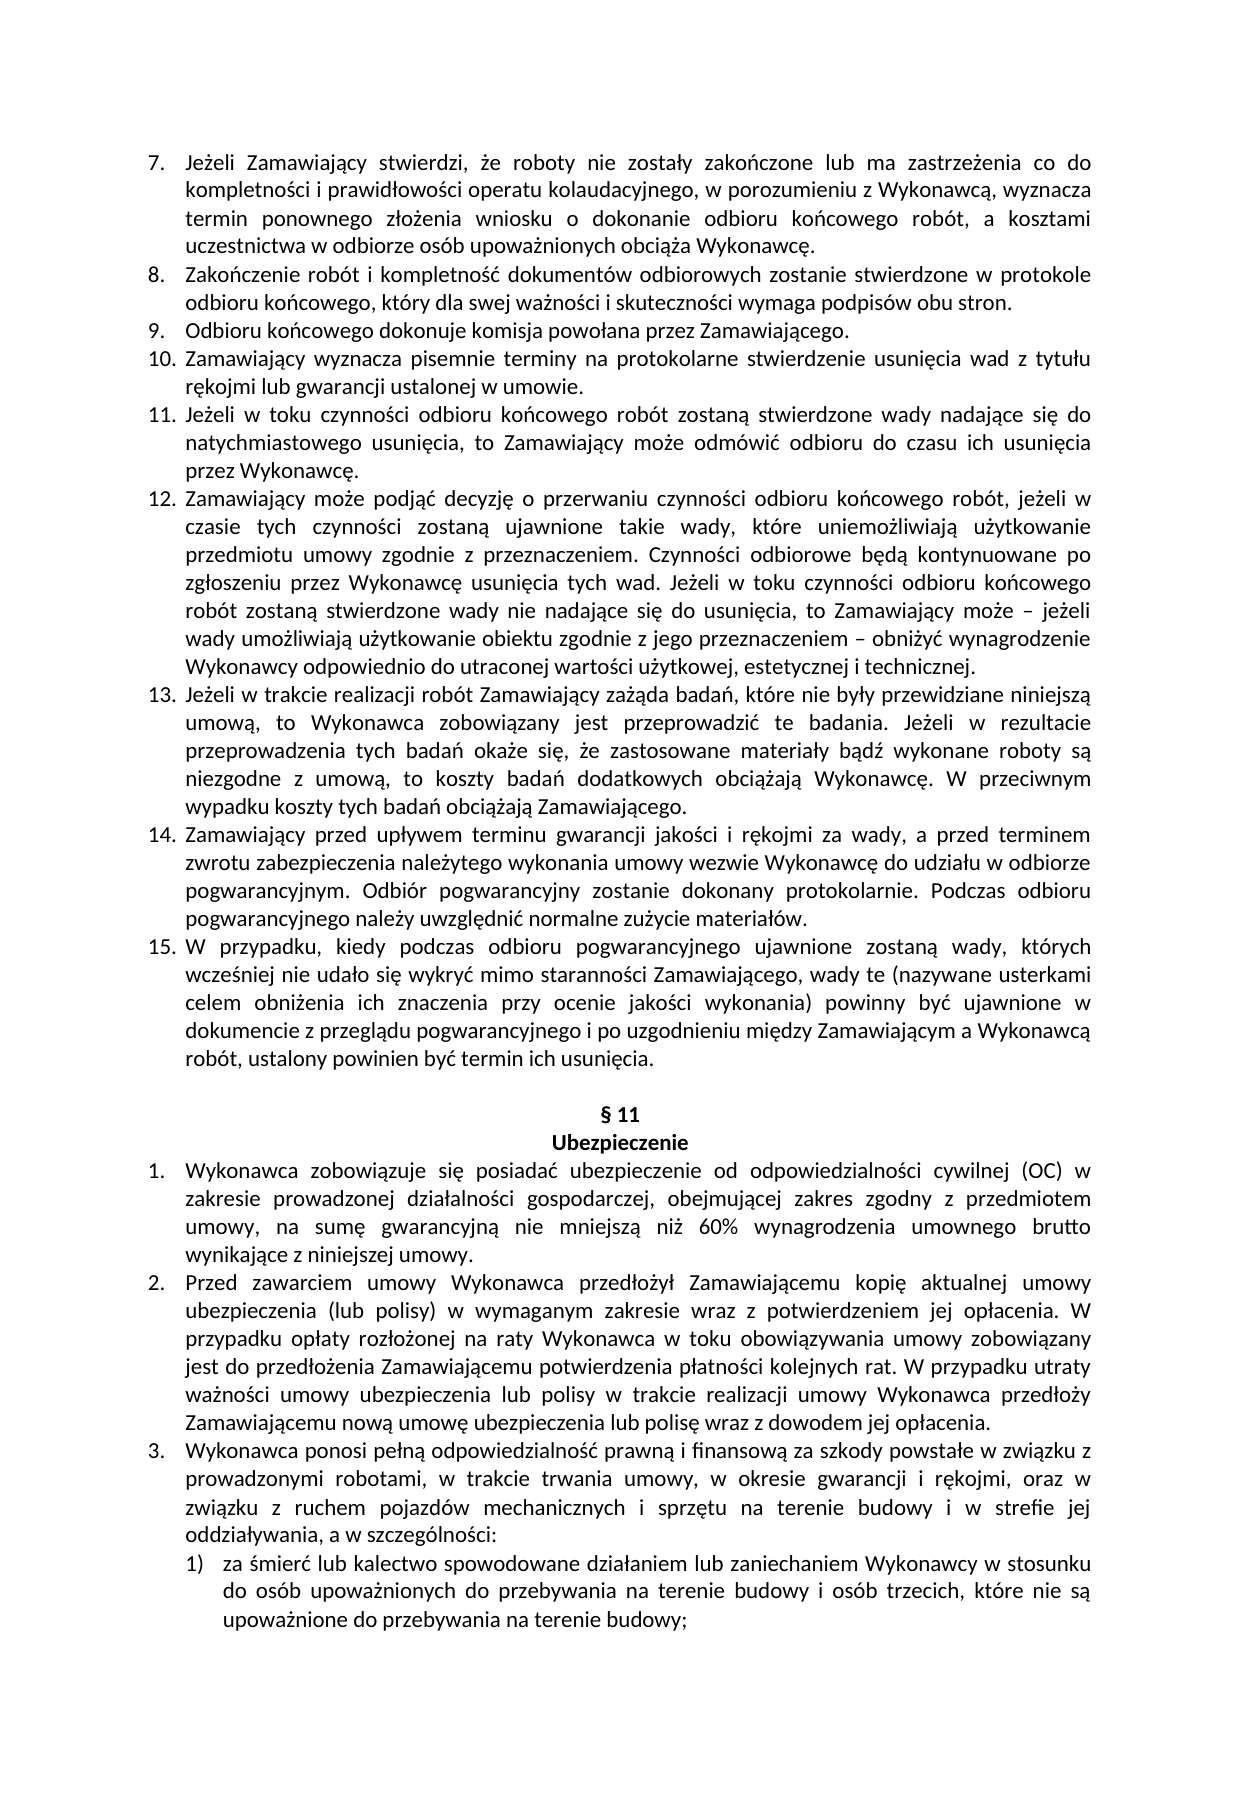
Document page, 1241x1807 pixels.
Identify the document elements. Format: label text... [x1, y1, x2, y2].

text § 11 [148, 1100, 1093, 1128]
list W przypadku, kiedy podczas odbioru pogwarancyjnego ujawnione zostaną wady, których wcześniej nie udało się wykryć mimo staranności Zamawiającego, wady te (nazywane usterkami celem obniżenia ich znaczenia przy ocenie jakości wykonania) powinny być ujawnione w dokumencie z przeglądu pogwarancyjnego i po uzgodnieniu między Zamawiającym a Wykonawcą robót, ustalony powinien być termin ich usunięcia. [148, 932, 1093, 1072]
list Zamawiający przed upływem terminu gwarancji jakości i rękojmi za wady, a przed terminem zwrotu zabezpieczenia należytego wykonania umowy wezwie Wykonawcę do udziału w odbiorze pogwarancyjnym. Odbiór pogwarancyjny zostanie dokonany protokolarnie. Podczas odbioru pogwarancyjnego należy uwzględnić normalne zużycie materiałów. [148, 820, 1093, 932]
list Wykonawca ponosi pełną odpowiedzialność prawną i finansową za szkody powstałe w związku z prowadzonymi robotami, w trakcie trwania umowy, w okresie gwarancji i rękojmi, oraz w związku z ruchem pojazdów mechanicznych i sprzętu na terenie budowy i w strefie jej oddziaływania, a w szczególności: [148, 1437, 1093, 1549]
list za śmierć lub kalectwo spowodowane działaniem lub zaniechaniem Wykonawcy w stosunku do osób upoważnionych do przebywania na terenie budowy i osób trzecich, które nie są upoważnione do przebywania na terenie budowy; [185, 1549, 1093, 1633]
text Ubezpieczenie [148, 1128, 1093, 1156]
list Zakończenie robót i kompletność dokumentów odbiorowych zostanie stwierdzone w protokole odbioru końcowego, który dla swej ważności i skuteczności wymaga podpisów obu stron. [148, 260, 1093, 316]
list Wykonawca zobowiązuje się posiadać ubezpieczenie od odpowiedzialności cywilnej (OC) w zakresie prowadzonej działalności gospodarczej, obejmującej zakres zgodny z przedmiotem umowy, na sumę gwarancyjną nie mniejszą niż 60% wynagrodzenia umownego brutto wynikające z niniejszej umowy. [148, 1156, 1093, 1268]
list Zamawiający wyznacza pisemnie terminy na protokolarne stwierdzenie usunięcia wad z tytułu rękojmi lub gwarancji ustalonej w umowie. [148, 344, 1093, 400]
list Odbioru końcowego dokonuje komisja powołana przez Zamawiającego. [148, 316, 1093, 344]
list Jeżeli w trakcie realizacji robót Zamawiający zażąda badań, które nie były przewidziane niniejszą umową, to Wykonawca zobowiązany jest przeprowadzić te badania. Jeżeli w rezultacie przeprowadzenia tych badań okaże się, że zastosowane materiały bądź wykonane roboty są niezgodne z umową, to koszty badań dodatkowych obciążają Wykonawcę. W przeciwnym wypadku koszty tych badań obciążają Zamawiającego. [148, 680, 1093, 820]
list Jeżeli w toku czynności odbioru końcowego robót zostaną stwierdzone wady nadające się do natychmiastowego usunięcia, to Zamawiający może odmówić odbioru do czasu ich usunięcia przez Wykonawcę. [148, 400, 1093, 484]
list Przed zawarciem umowy Wykonawca przedłożył Zamawiającemu kopię aktualnej umowy ubezpieczenia (lub polisy) w wymaganym zakresie wraz z potwierdzeniem jej opłacenia. W przypadku opłaty rozłożonej na raty Wykonawca w toku obowiązywania umowy zobowiązany jest do przedłożenia Zamawiającemu potwierdzenia płatności kolejnych rat. W przypadku utraty ważności umowy ubezpieczenia lub polisy w trakcie realizacji umowy Wykonawca przedłoży Zamawiającemu nową umowę ubezpieczenia lub polisę wraz z dowodem jej opłacenia. [148, 1268, 1093, 1437]
list Jeżeli Zamawiający stwierdzi, że roboty nie zostały zakończone lub ma zastrzeżenia co do kompletności i prawidłowości operatu kolaudacyjnego, w porozumieniu z Wykonawcą, wyznacza termin ponownego złożenia wniosku o dokonanie odbioru końcowego robót, a kosztami uczestnictwa w odbiorze osób upoważnionych obciąża Wykonawcę. [148, 148, 1093, 260]
list Zamawiający może podjąć decyzję o przerwaniu czynności odbioru końcowego robót, jeżeli w czasie tych czynności zostaną ujawnione takie wady, które uniemożliwiają użytkowanie przedmiotu umowy zgodnie z przeznaczeniem. Czynności odbiorowe będą kontynuowane po zgłoszeniu przez Wykonawcę usunięcia tych wad. Jeżeli w toku czynności odbioru końcowego robót zostaną stwierdzone wady nie nadające się do usunięcia, to Zamawiający może – jeżeli wady umożliwiają użytkowanie obiektu zgodnie z jego przeznaczeniem – obniżyć wynagrodzenie Wykonawcy odpowiednio do utraconej wartości użytkowej, estetycznej i technicznej. [148, 484, 1093, 680]
